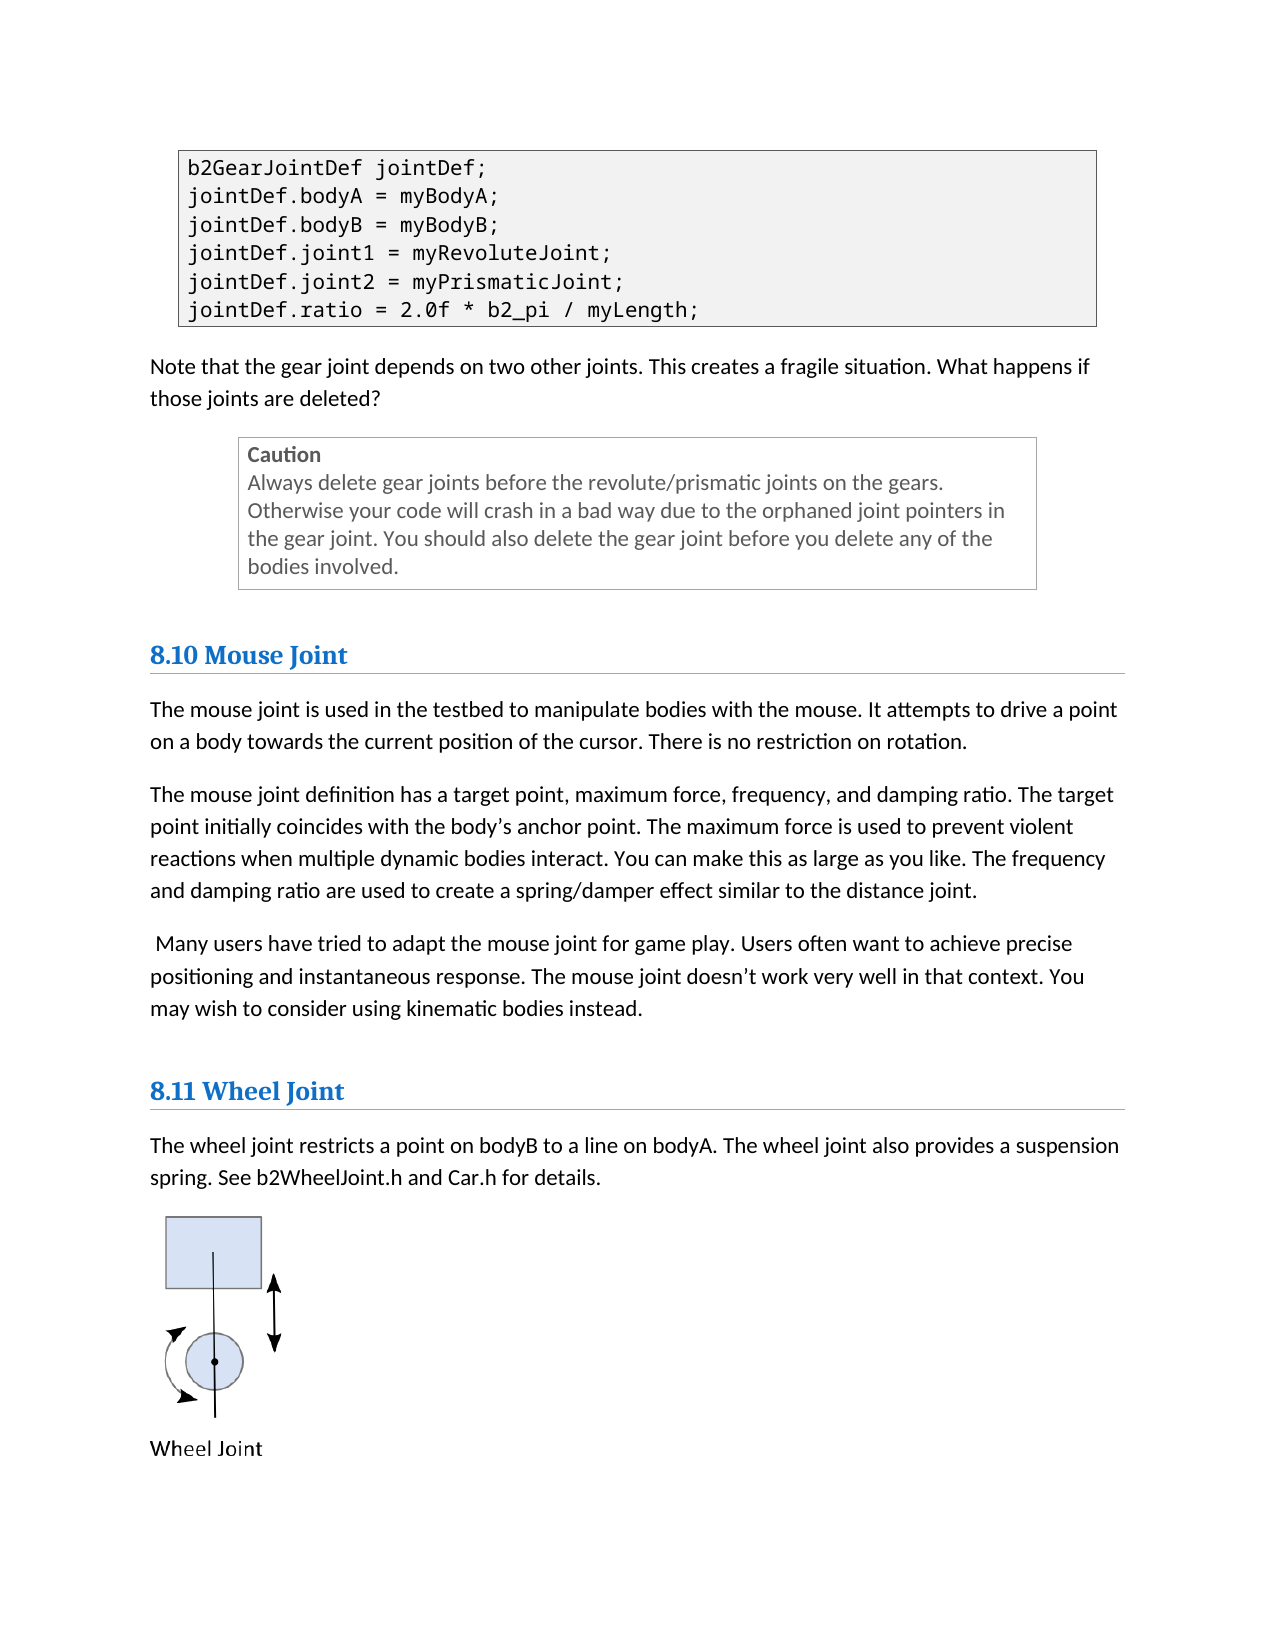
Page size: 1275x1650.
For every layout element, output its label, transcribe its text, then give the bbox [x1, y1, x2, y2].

text b2GearJointDef jointDef; [179, 151, 1096, 178]
text jointDef.joint2 = myPrismaticJoint; [179, 264, 1096, 292]
text Many users have tried to adapt the mouse joint for game play. Users often want to achieve precise positioning and instantaneous response. The mouse joint doesn’t work very well in that context. You may wish to consider using kinematic bodies instead. [150, 929, 1125, 1022]
text Always delete gear joints before the revolute/prismatic joints on the gears. Otherwise your code will crash in a bad way due to the orphaned joint pointers in the gear joint. You should also delete the gear joint before you delete any of the bodies involved. [239, 465, 1036, 589]
picture [150, 1216, 282, 1456]
text jointDef.bodyB = myBodyB; [179, 207, 1096, 235]
text jointDef.joint1 = myRevoluteJoint; [179, 235, 1096, 264]
subtitle Wheel Joint [150, 1076, 1125, 1109]
text jointDef.bodyA = myBodyA; [179, 178, 1096, 207]
text Caution [239, 438, 1036, 465]
subtitle Mouse Joint [150, 640, 1125, 673]
text The mouse joint is used in the testbed to manipulate bodies with the mouse. It attempts to drive a point on a body towards the current position of the cursor. There is no restriction on rotation. [150, 695, 1125, 755]
text jointDef.ratio = 2.0f * b2_pi / myLength; [179, 292, 1096, 326]
text Note that the gear joint depends on two other joints. This creates a fragile situation. What happens if those joints are deleted? [150, 352, 1125, 412]
text The wheel joint restricts a point on bodyB to a line on bodyA. The wheel joint also provides a suspension spring. See b2WheelJoint.h and Car.h for details. [150, 1131, 1125, 1191]
text The mouse joint definition has a target point, maximum force, frequency, and damping ratio. The target point initially coincides with the body’s anchor point. The maximum force is used to prevent violent reactions when multiple dynamic bodies interact. You can make this as large as you like. The frequency and damping ratio are used to create a spring/damper effect similar to the distance joint. [150, 780, 1125, 904]
